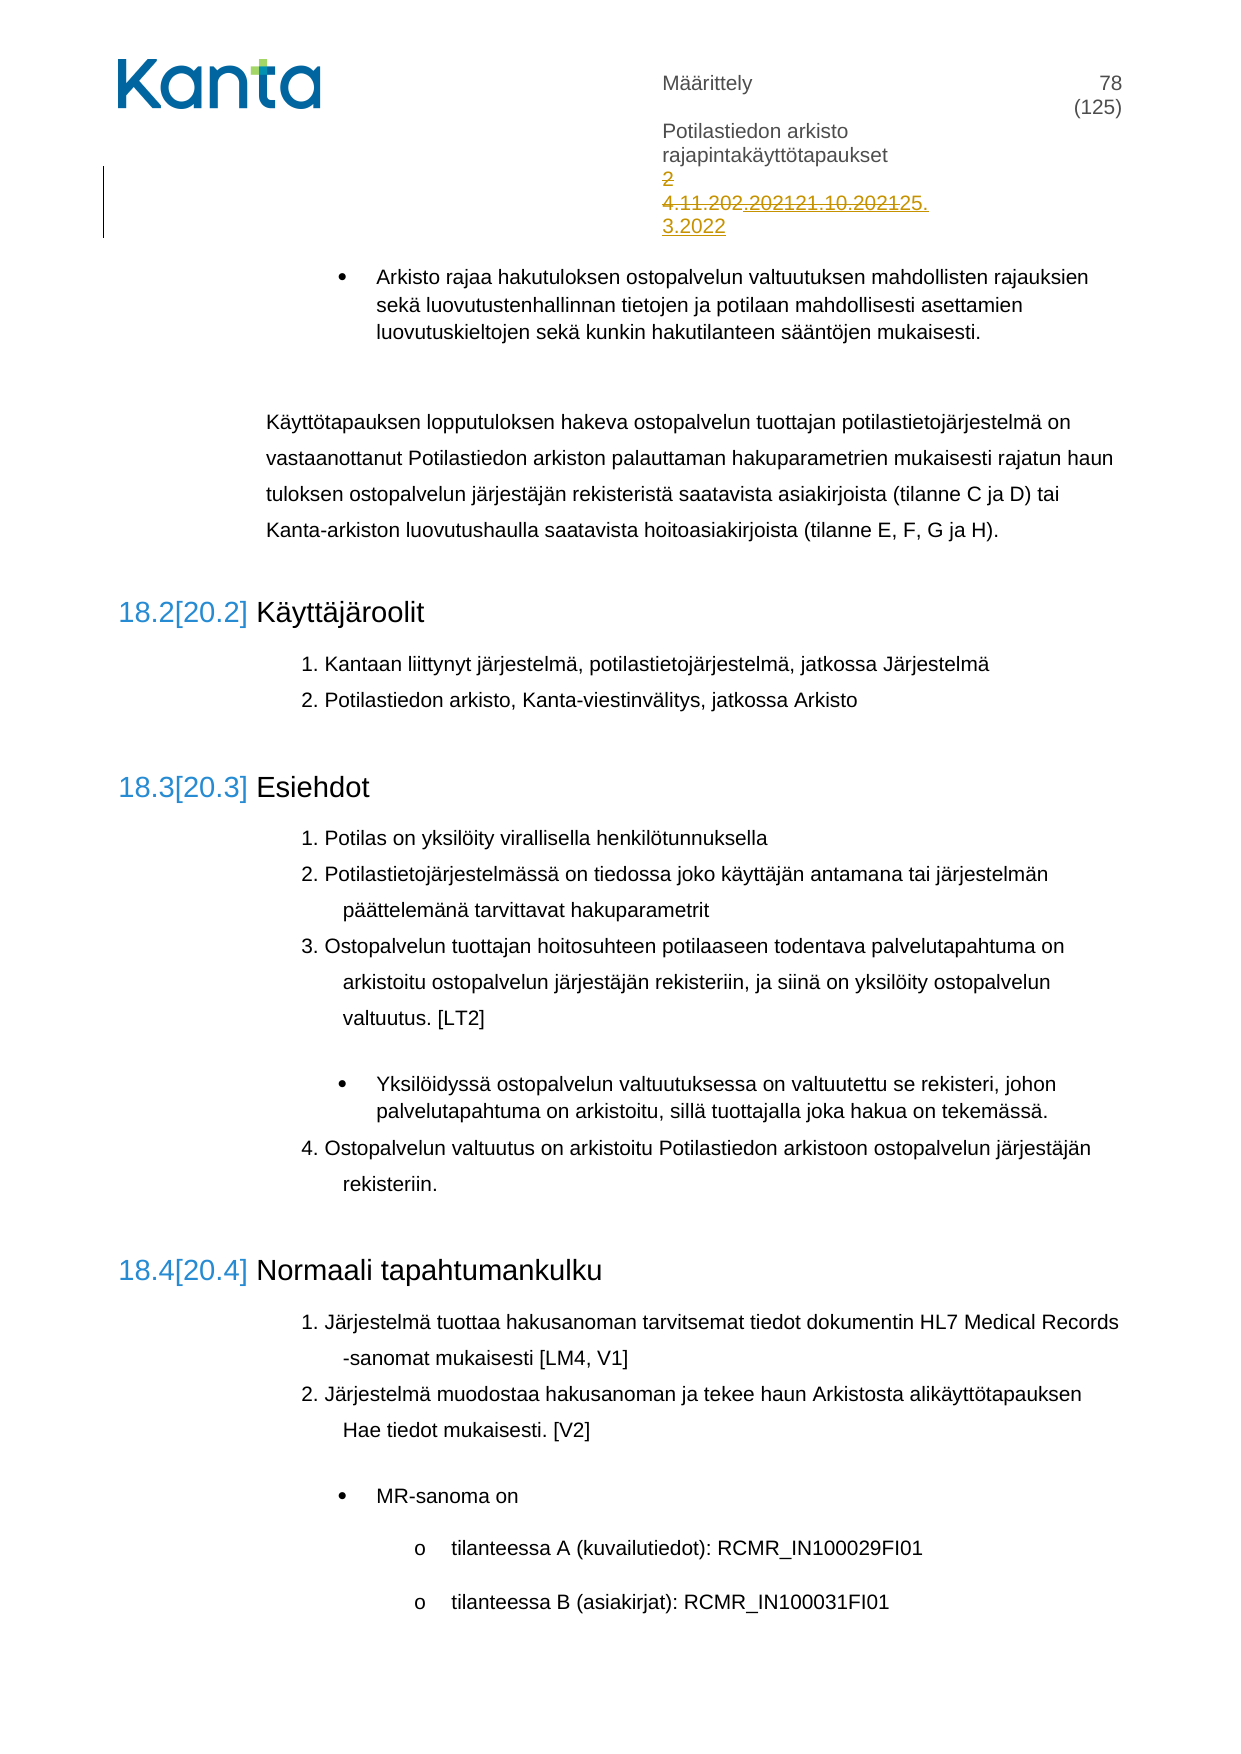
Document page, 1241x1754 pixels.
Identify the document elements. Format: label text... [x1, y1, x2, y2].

subtitle Esiehdot [118, 770, 1122, 803]
list Ostopalvelun tuottajan hoitosuhteen potilaaseen todentava palvelutapahtuma on arkistoitu ostopalvelun järjestäjän rekisteriin, ja siinä on yksilöity ostopalvelun valtuutus. [LT2] [301, 934, 1122, 1030]
list Ostopalvelun valtuutus on arkistoitu Potilastiedon arkistoon ostopalvelun järjestäjän rekisteriin. [301, 1136, 1122, 1195]
subtitle Käyttäjäroolit [118, 596, 1122, 629]
subtitle Normaali tapahtumankulku [118, 1253, 1122, 1287]
list Potilastiedon arkisto, Kanta-viestinvälitys, jatkossa Arkisto [301, 688, 1122, 712]
list tilanteessa A (kuvailutiedot): RCMR_IN100029FI01 [414, 1535, 1122, 1562]
list Järjestelmä muodostaa hakusanoman ja tekee haun Arkistosta alikäyttötapauksen Hae tiedot mukaisesti. [V2] [301, 1382, 1122, 1441]
list MR-sanoma on [339, 1481, 1122, 1508]
list Arkisto rajaa hakutuloksen ostopalvelun valtuutuksen mahdollisten rajauksien sekä luovutustenhallinnan tietojen ja potilaan mahdollisesti asettamien luovutuskieltojen sekä kunkin hakutilanteen sääntöjen mukaisesti. [339, 262, 1122, 343]
picture [118, 59, 321, 109]
list Potilastietojärjestelmässä on tiedossa joko käyttäjän antamana tai järjestelmän päättelemänä tarvittavat hakuparametrit [301, 862, 1122, 922]
list Järjestelmä tuottaa hakusanoman tarvitsemat tiedot dokumentin HL7 Medical Records -sanomat mukaisesti [LM4, V1] [301, 1310, 1122, 1369]
list Yksilöidyssä ostopalvelun valtuutuksessa on valtuutettu se rekisteri, johon palvelutapahtuma on arkistoitu, sillä tuottajalla joka hakua on tekemässä. [339, 1069, 1122, 1123]
text Käyttötapauksen lopputuloksen hakeva ostopalvelun tuottajan potilastietojärjestelmä on vastaanottanut Potilastiedon arkiston palauttaman hakuparametrien mukaisesti rajatun haun tuloksen ostopalvelun järjestäjän rekisteristä saatavista asiakirjoista (tilanne C ja D) tai Kanta-arkiston luovutushaulla saatavista hoitoasiakirjoista (tilanne E, F, G ja H). [266, 410, 1122, 542]
list Kantaan liittynyt järjestelmä, potilastietojärjestelmä, jatkossa Järjestelmä [301, 652, 1122, 676]
list Potilas on yksilöity virallisella henkilötunnuksella [301, 826, 1122, 850]
list tilanteessa B (asiakirjat): RCMR_IN100031FI01 [414, 1589, 1122, 1616]
